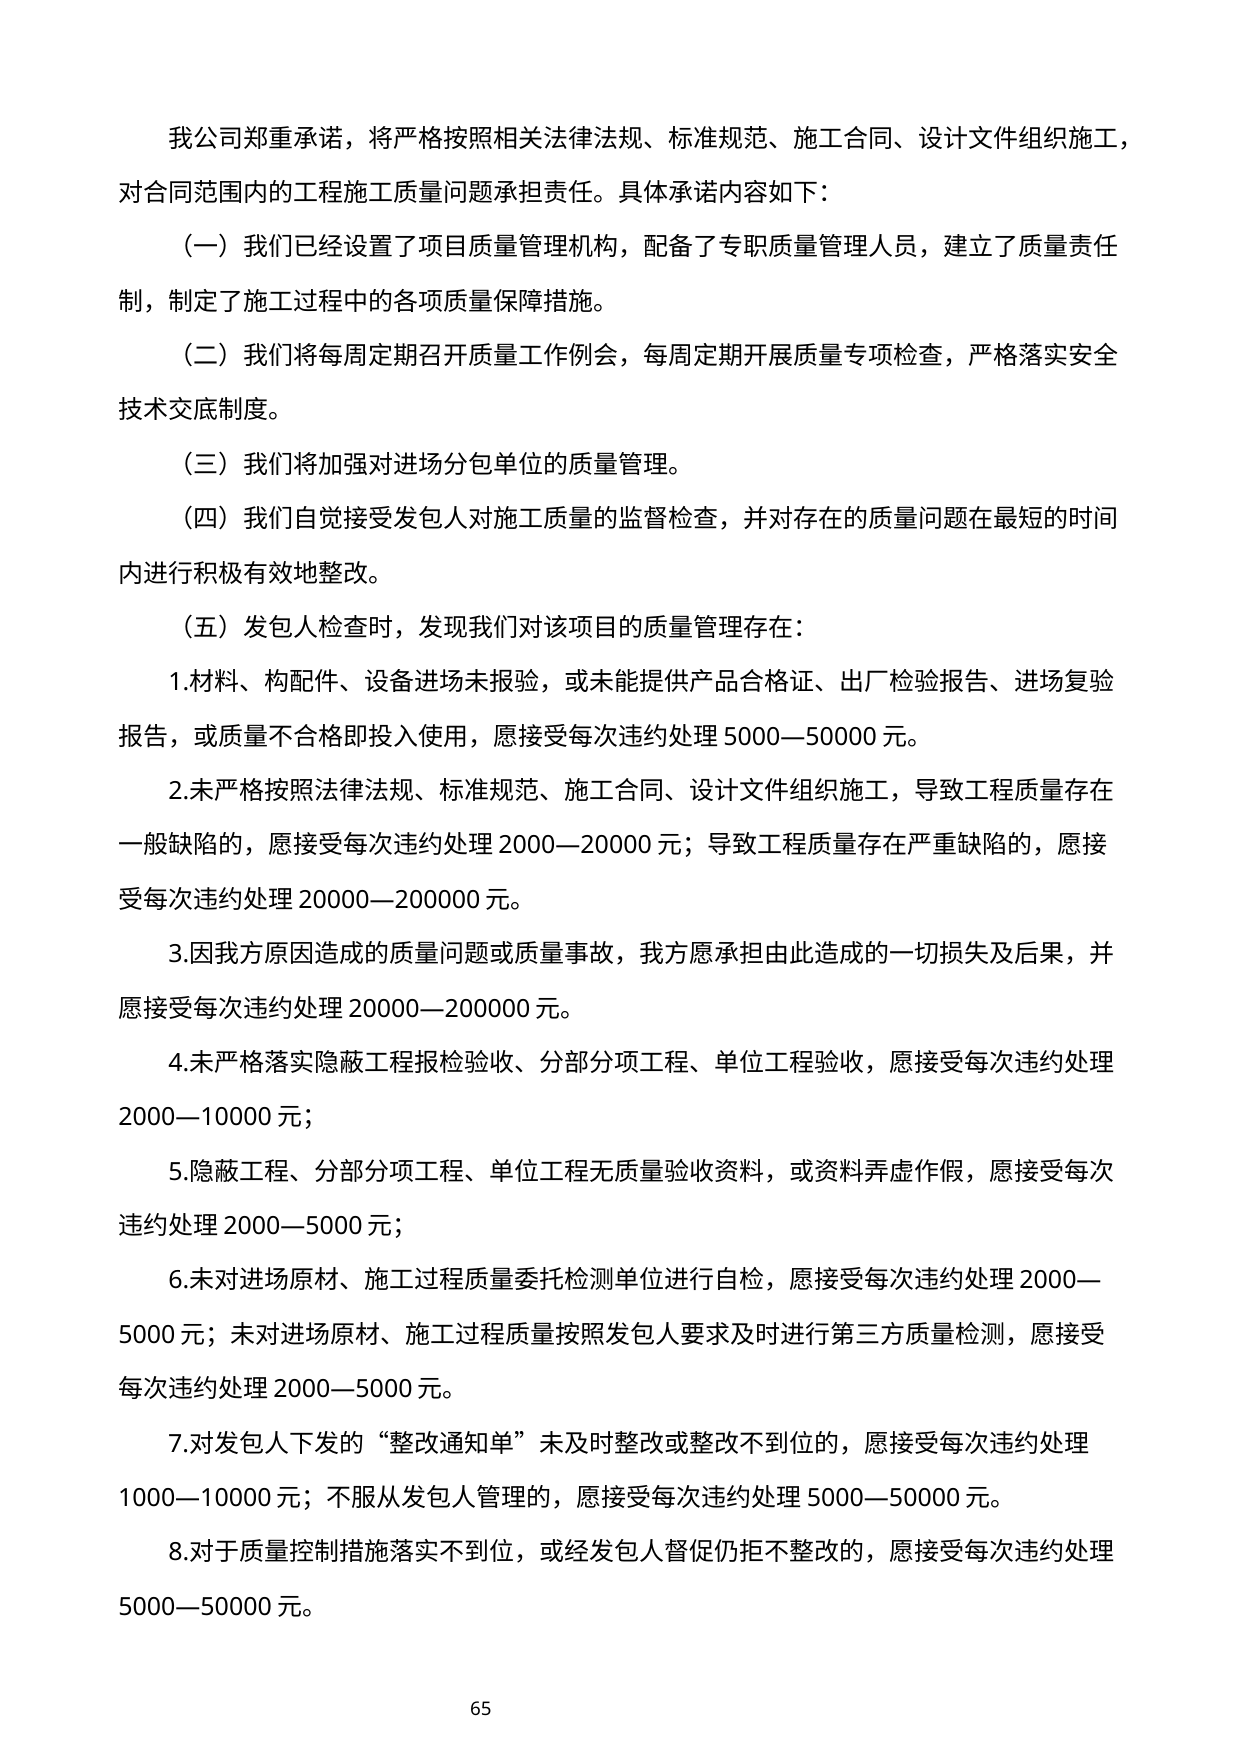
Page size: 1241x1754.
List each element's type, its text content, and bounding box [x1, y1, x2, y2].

text 1.材料、构配件、设备进场未报验，或未能提供产品合格证、出厂检验报告、进场复验报告，或质量不合格即投入使用，愿接受每次违约处理5000—50000元。 [118, 662, 1122, 752]
text 5.隐蔽工程、分部分项工程、单位工程无质量验收资料，或资料弄虚作假，愿接受每次违约处理2000—5000元； [118, 1151, 1122, 1242]
text 3.因我方原因造成的质量问题或质量事故，我方愿承担由此造成的一切损失及后果，并愿接受每次违约处理20000—200000元。 [118, 934, 1122, 1024]
text （五）发包人检查时，发现我们对该项目的质量管理存在： [118, 607, 1122, 644]
text 2.未严格按照法律法规、标准规范、施工合同、设计文件组织施工，导致工程质量存在一般缺陷的，愿接受每次违约处理2000—20000元；导致工程质量存在严重缺陷的，愿接受每次违约处理20000—200000元。 [118, 771, 1122, 916]
text （四）我们自觉接受发包人对施工质量的监督检查，并对存在的质量问题在最短的时间内进行积极有效地整改。 [118, 499, 1122, 589]
text （一）我们已经设置了项目质量管理机构，配备了专职质量管理人员，建立了质量责任制，制定了施工过程中的各项质量保障措施。 [118, 227, 1122, 317]
text 我公司郑重承诺，将严格按照相关法律法规、标准规范、施工合同、设计文件组织施工，对合同范围内的工程施工质量问题承担责任。具体承诺内容如下： [118, 118, 1122, 209]
text （三）我们将加强对进场分包单位的质量管理。 [118, 444, 1122, 481]
text 7.对发包人下发的“整改通知单”未及时整改或整改不到位的，愿接受每次违约处理1000—10000元；不服从发包人管理的，愿接受每次违约处理5000—50000元。 [118, 1423, 1122, 1514]
text 6.未对进场原材、施工过程质量委托检测单位进行自检，愿接受每次违约处理2000—5000元；未对进场原材、施工过程质量按照发包人要求及时进行第三方质量检测，愿接受每次违约处理2000—5000元。 [118, 1260, 1122, 1405]
text 4.未严格落实隐蔽工程报检验收、分部分项工程、单位工程验收，愿接受每次违约处理2000—10000元； [118, 1042, 1122, 1133]
text 8.对于质量控制措施落实不到位，或经发包人督促仍拒不整改的，愿接受每次违约处理5000—50000元。 [118, 1532, 1122, 1622]
text （二）我们将每周定期召开质量工作例会，每周定期开展质量专项检查，严格落实安全技术交底制度。 [118, 336, 1122, 426]
